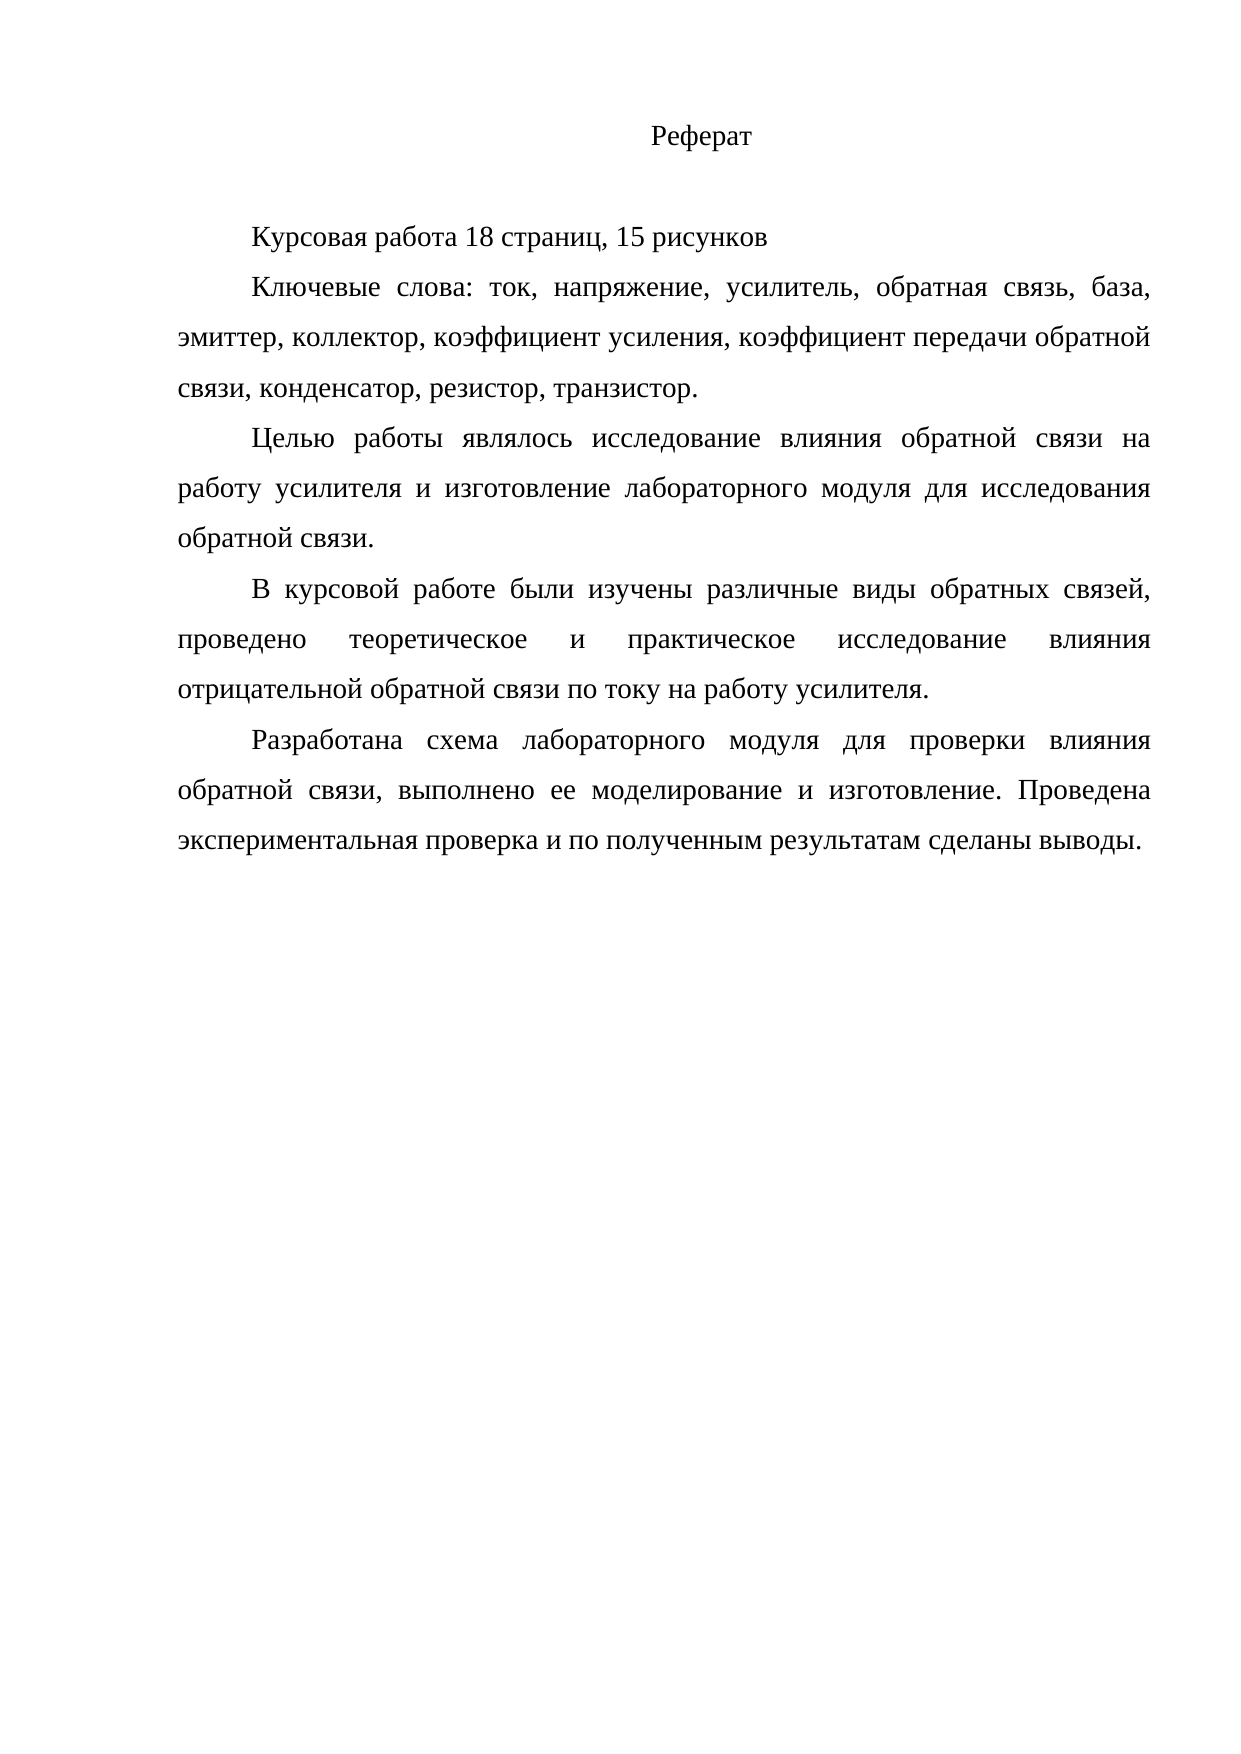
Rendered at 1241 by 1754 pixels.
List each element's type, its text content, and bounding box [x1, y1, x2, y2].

text Ключевые слова: ток, напряжение, усилитель, обратная связь, база, эмиттер, коллектор, коэффициент усиления, коэффициент передачи обратной связи, конденсатор, резистор, транзистор. [177, 269, 1152, 403]
text Реферат [177, 118, 1152, 152]
text Целью работы являлось исследование влияния обратной связи на работу усилителя и изготовление лабораторного модуля для исследования обратной связи. [177, 420, 1152, 554]
text Разработана схема лабораторного модуля для проверки влияния обратной связи, выполнено ее моделирование и изготовление. Проведена экспериментальная проверка и по полученным результатам сделаны выводы. [177, 722, 1152, 856]
text В курсовой работе были изучены различные виды обратных связей, проведено теоретическое и практическое исследование влияния отрицательной обратной связи по току на работу усилителя. [177, 571, 1152, 705]
text Курсовая работа 18 страниц, 15 рисунков [177, 219, 1152, 252]
